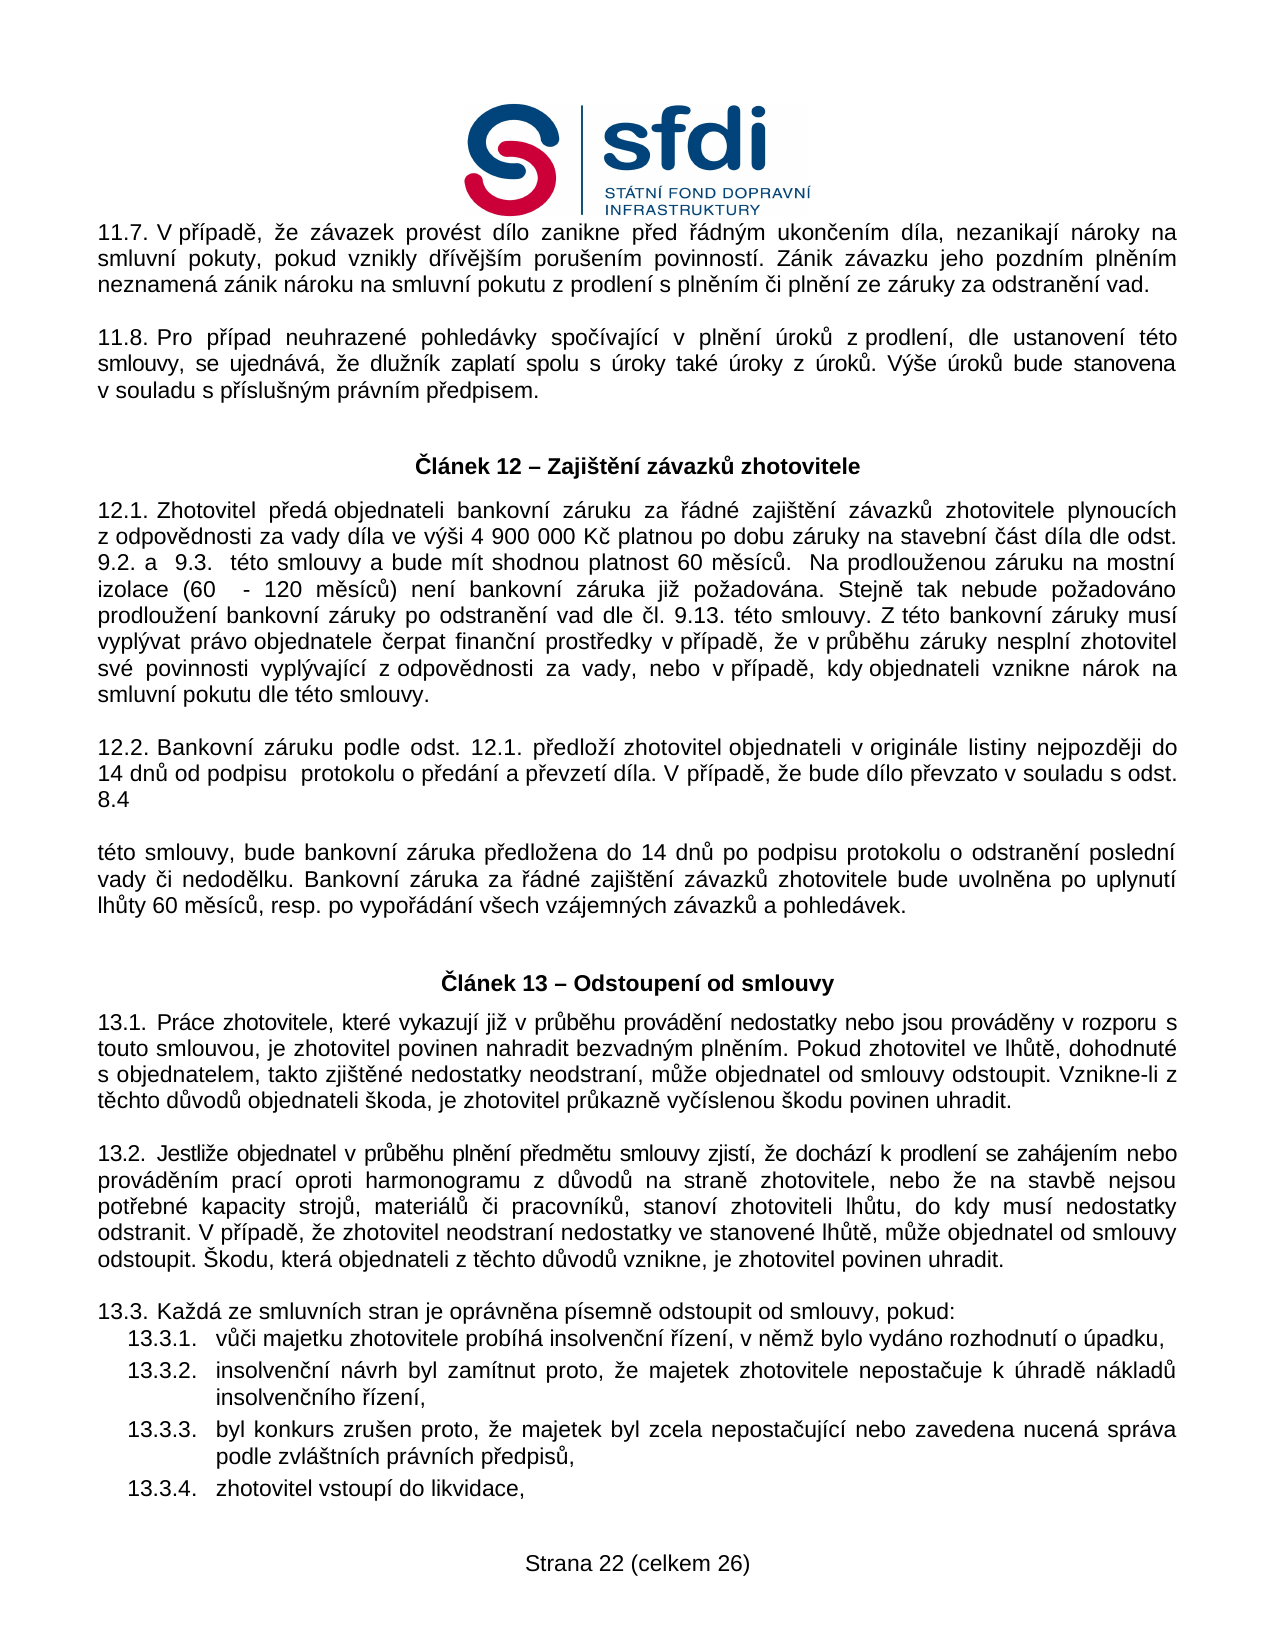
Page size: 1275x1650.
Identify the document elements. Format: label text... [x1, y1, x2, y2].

list byl konkurs zrušen proto, že majetek byl zcela nepostačující nebo zavedena nucená správa podle zvláštních právních předpisů, [127, 1416, 1177, 1469]
list Pro případ neuhrazené pohledávky spočívající v plnění úroků z prodlení, dle ustanovení této smlouvy, se ujednává, že dlužník zaplatí spolu s úroky také úroky z úroků. Výše úroků bude stanovena v souladu s příslušným právním předpisem. [97, 324, 1177, 403]
picture [464, 101, 811, 219]
list Zhotovitel předá objednateli bankovní záruku za řádné zajištění závazků zhotovitele plynoucích z odpovědnosti za vady díla ve výši 4 900 000 Kč platnou po dobu záruky na stavební část díla dle odst. 9.2. a 9.3. této smlouvy a bude mít shodnou platnost 60 měsíců. Na prodlouženou záruku na mostní izolace (60 - 120 měsíců) není bankovní záruka již požadována. Stejně tak nebude požadováno prodloužení bankovní záruky po odstranění vad dle čl. 9.13. této smlouvy. Z této bankovní záruky musí vyplývat právo objednatele čerpat finanční prostředky v případě, že v průběhu záruky nesplní zhotovitel své povinnosti vyplývající z odpovědnosti za vady, nebo v případě, kdy objednateli vznikne nárok na smluvní pokutu dle této smlouvy. [97, 497, 1177, 707]
list Bankovní záruku podle odst. 12.1. předloží zhotovitel objednateli v originále listiny nejpozději do 14 dnů od podpisu protokolu o předání a převzetí díla. V případě, že bude dílo převzato v souladu s odst. 8.4 [97, 734, 1177, 813]
list Každá ze smluvních stran je oprávněna písemně odstoupit od smlouvy, pokud: [97, 1298, 1177, 1325]
list Jestliže objednatel v průběhu plnění předmětu smlouvy zjistí, že dochází k prodlení se zahájením nebo prováděním prací oproti harmonogramu z důvodů na straně zhotovitele, nebo že na stavbě nejsou potřebné kapacity strojů, materiálů či pracovníků, stanoví zhotoviteli lhůtu, do kdy musí nedostatky odstranit. V případě, že zhotovitel neodstraní nedostatky ve stanovené lhůtě, může objednatel od smlouvy odstoupit. Škodu, která objednateli z těchto důvodů vznikne, je zhotovitel povinen uhradit. [97, 1140, 1177, 1272]
list zhotovitel vstoupí do likvidace, [127, 1475, 1177, 1502]
text Článek 12 – Zajištění závazků zhotovitele [97, 453, 1177, 479]
list insolvenční návrh byl zamítnut proto, že majetek zhotovitele nepostačuje k úhradě nákladů insolvenčního řízení, [127, 1357, 1177, 1410]
list vůči majetku zhotovitele probíhá insolvenční řízení, v němž bylo vydáno rozhodnutí o úpadku, [127, 1325, 1177, 1351]
text této smlouvy, bude bankovní záruka předložena do 14 dnů po podpisu protokolu o odstranění poslední vady či nedodělku. Bankovní záruka za řádné zajištění závazků zhotovitele bude uvolněna po uplynutí lhůty 60 měsíců, resp. po vypořádání všech vzájemných závazků a pohledávek. [97, 839, 1177, 918]
list Práce zhotovitele, které vykazují již v průběhu provádění nedostatky nebo jsou prováděny v rozporu s touto smlouvou, je zhotovitel povinen nahradit bezvadným plněním. Pokud zhotovitel ve lhůtě, dohodnuté s objednatelem, takto zjištěné nedostatky neodstraní, může objednatel od smlouvy odstoupit. Vznikne-li z těchto důvodů objednateli škoda, je zhotovitel průkazně vyčíslenou škodu povinen uhradit. [97, 1008, 1177, 1114]
list V případě, že závazek provést dílo zanikne před řádným ukončením díla, nezanikají nároky na smluvní pokuty, pokud vznikly dřívějším porušením povinností. Zánik závazku jeho pozdním plněním neznamená zánik nároku na smluvní pokutu z prodlení s plněním či plnění ze záruky za odstranění vad. [97, 218, 1177, 297]
text Článek 13 – Odstoupení od smlouvy [97, 969, 1177, 996]
